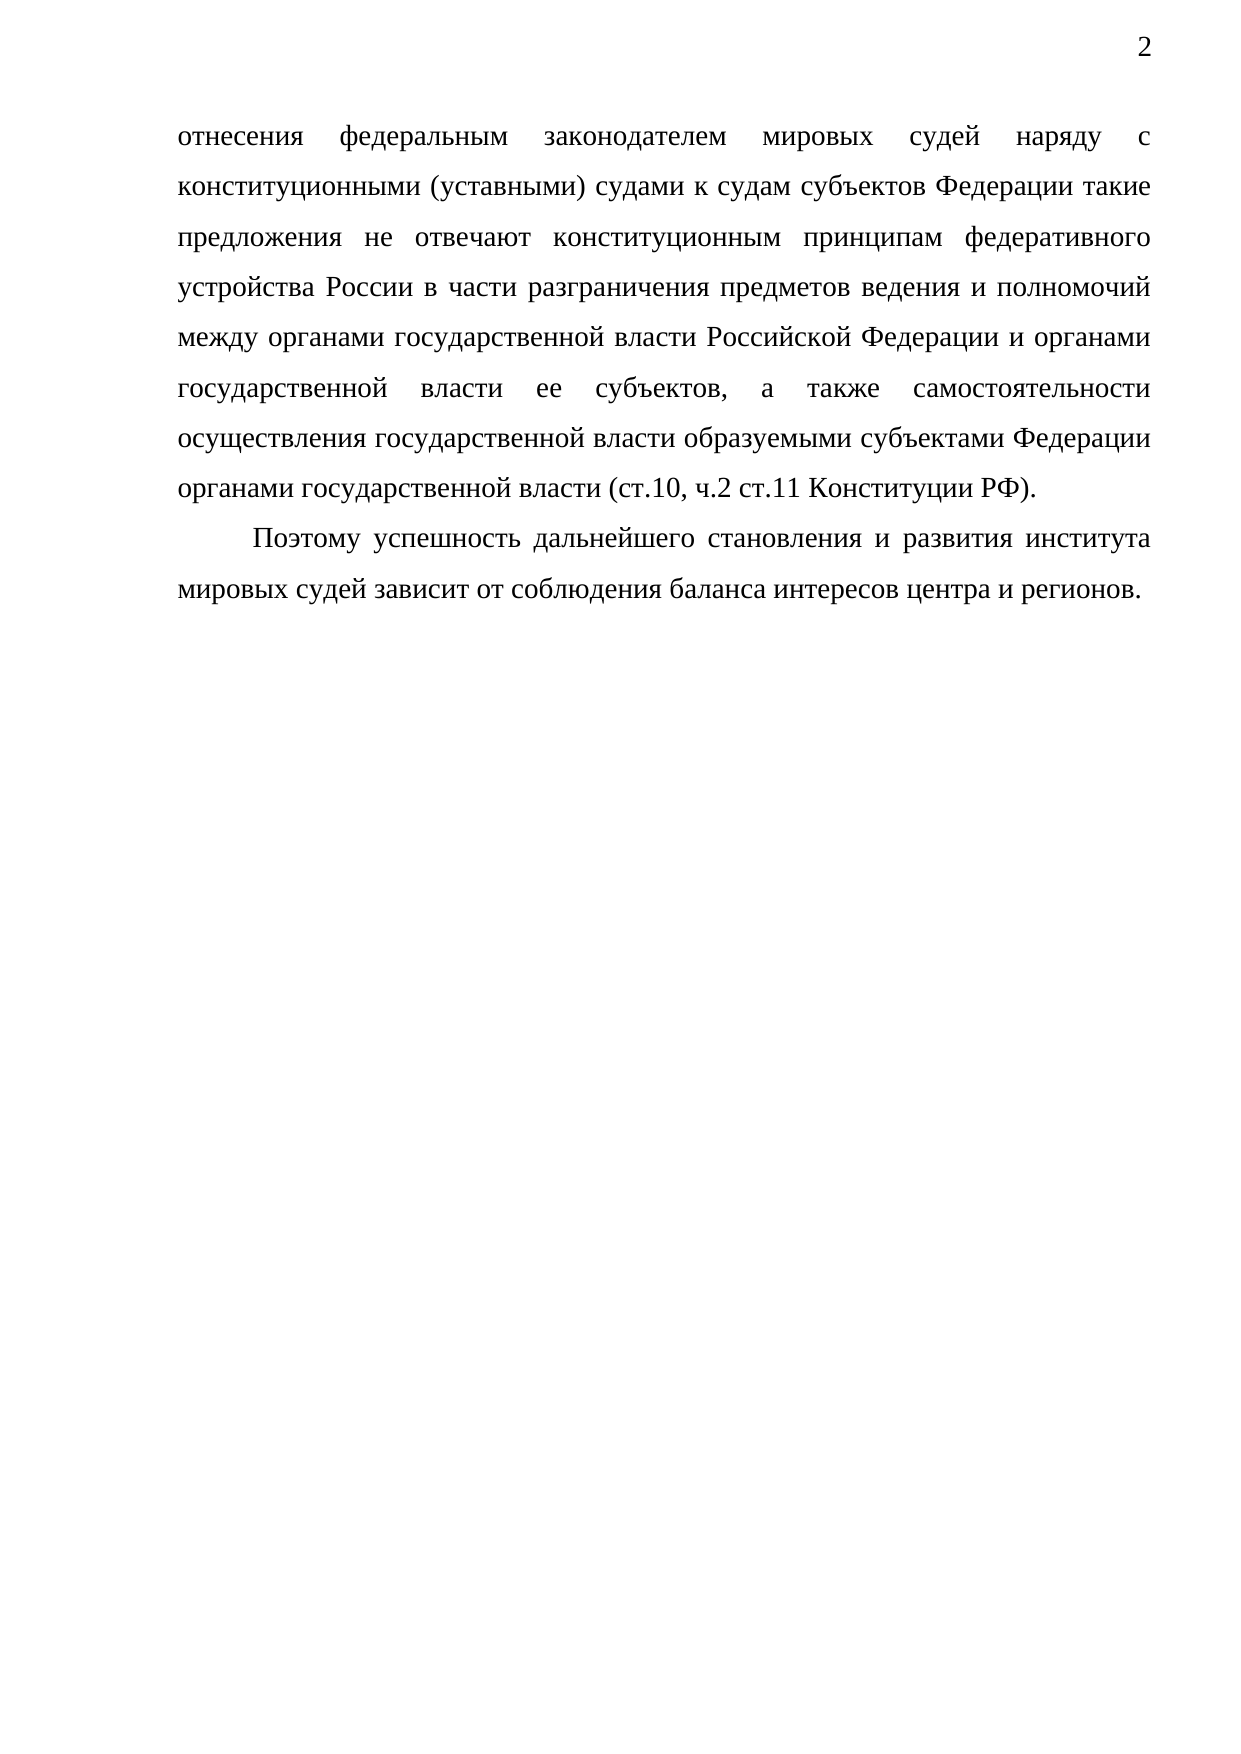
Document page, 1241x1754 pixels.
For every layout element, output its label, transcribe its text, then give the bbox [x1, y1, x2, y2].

text Поэтому успешность дальнейшего становления и развития института мировых судей зависит от соблюдения баланса интересов центра и регионов. [177, 521, 1152, 604]
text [177, 118, 1152, 504]
